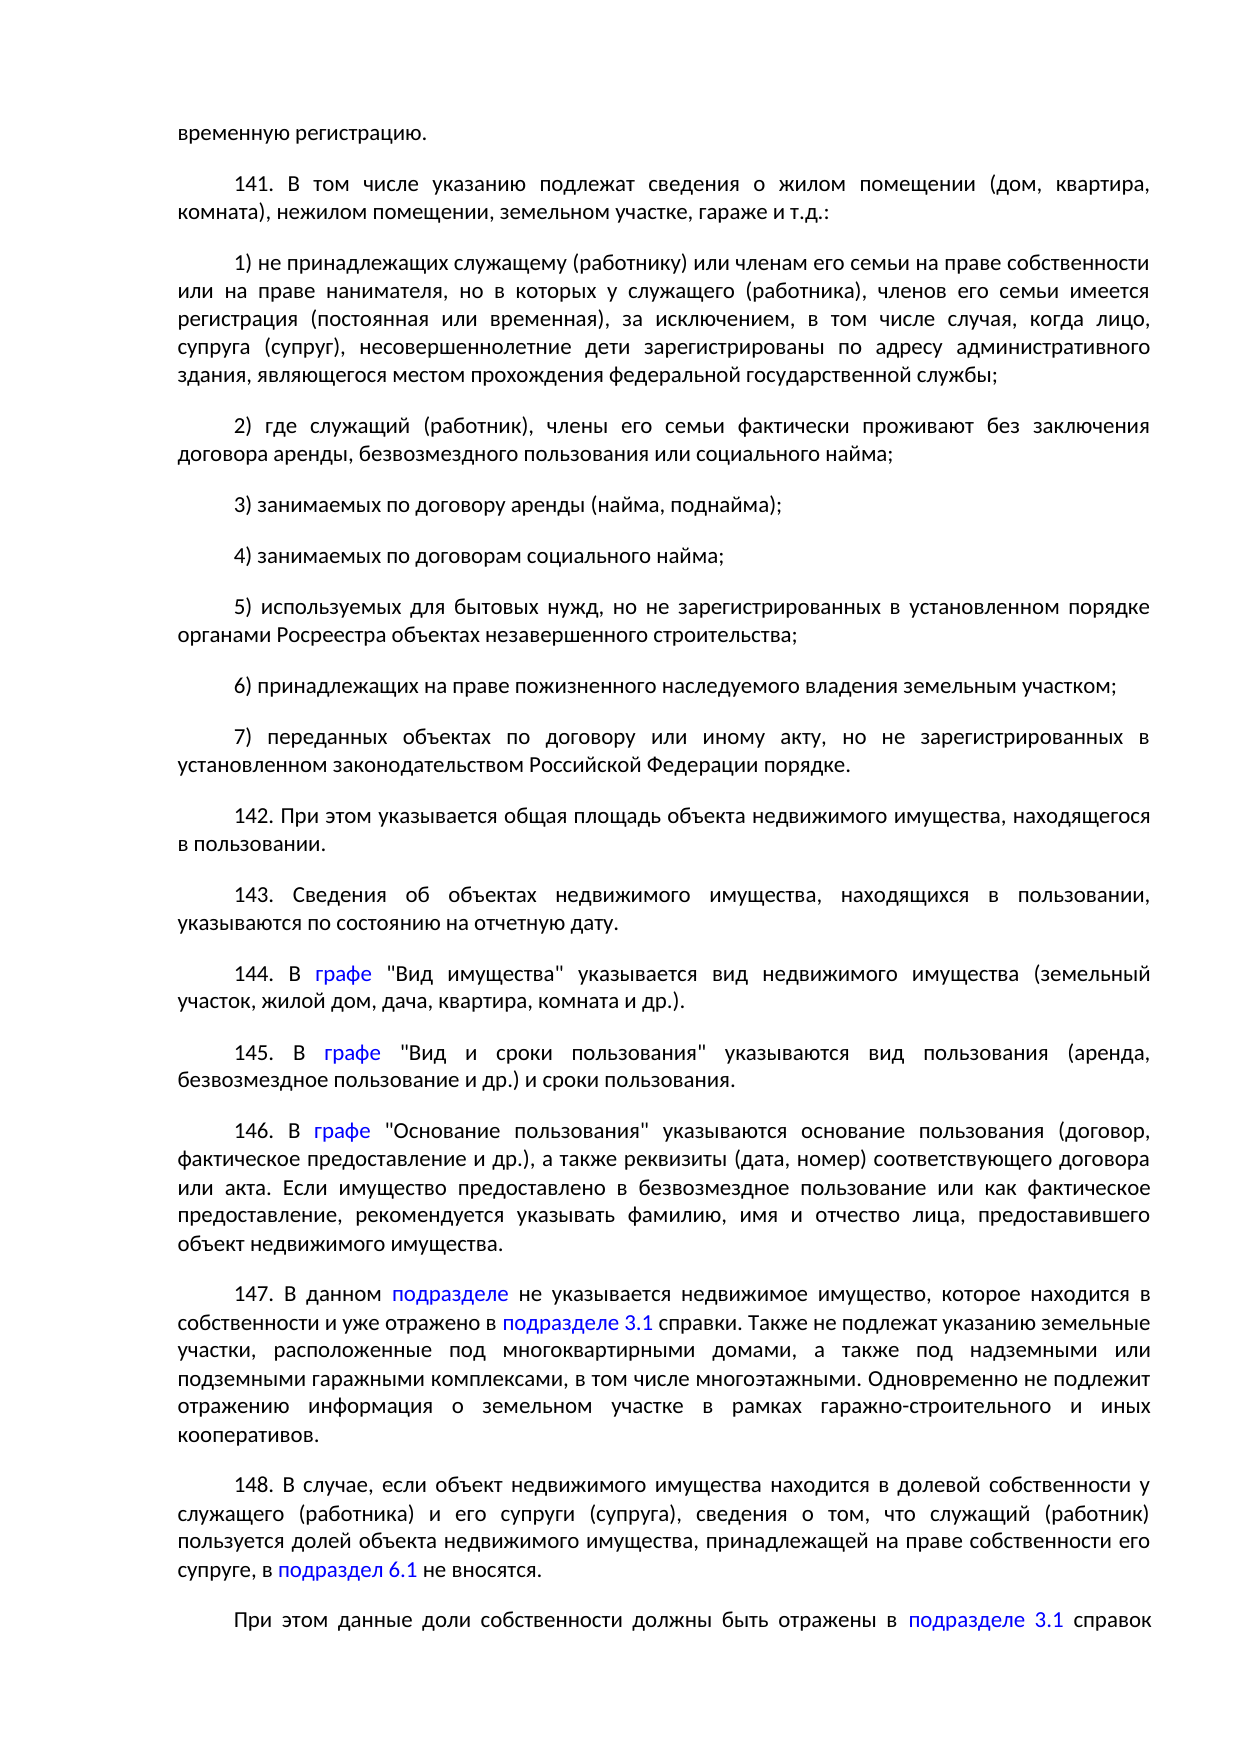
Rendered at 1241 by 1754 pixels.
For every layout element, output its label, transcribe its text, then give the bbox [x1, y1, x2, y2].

text 148. В случае, если объект недвижимого имущества находится в долевой собственности у служащего (работника) и его супруги (супруга), сведения о том, что служащий (работник) пользуется долей объекта недвижимого имущества, принадлежащей на праве собственности его супруге, в подраздел 6.1 не вносятся. [177, 1471, 1152, 1583]
text 3) занимаемых по договору аренды (найма, поднайма); [177, 490, 1152, 518]
text 147. В данном подразделе не указывается недвижимое имущество, которое находится в собственности и уже отражено в подразделе 3.1 справки. Также не подлежат указанию земельные участки, расположенные под многоквартирными домами, а также под надземными или подземными гаражными комплексами, в том числе многоэтажными. Одновременно не подлежит отражению информация о земельном участке в рамках гаражно-строительного и иных кооперативов. [177, 1279, 1152, 1448]
text 145. В графе "Вид и сроки пользования" указываются вид пользования (аренда, безвозмездное пользование и др.) и сроки пользования. [177, 1038, 1152, 1094]
text 144. В графе "Вид имущества" указывается вид недвижимого имущества (земельный участок, жилой дом, дача, квартира, комната и др.). [177, 959, 1152, 1015]
text 4) занимаемых по договорам социального найма; [177, 541, 1152, 569]
text 6) принадлежащих на праве пожизненного наследуемого владения земельным участком; [177, 671, 1152, 699]
text 142. При этом указывается общая площадь объекта недвижимого имущества, находящегося в пользовании. [177, 801, 1152, 857]
text 2) где служащий (работник), члены его семьи фактически проживают без заключения договора аренды, безвозмездного пользования или социального найма; [177, 411, 1152, 467]
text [177, 118, 1152, 146]
text 5) используемых для бытовых нужд, но не зарегистрированных в установленном порядке органами Росреестра объектах незавершенного строительства; [177, 592, 1152, 648]
text 141. В том числе указанию подлежат сведения о жилом помещении (дом, квартира, комната), нежилом помещении, земельном участке, гараже и т.д.: [177, 169, 1152, 225]
text 7) переданных объектах по договору или иному акту, но не зарегистрированных в установленном законодательством Российской Федерации порядке. [177, 722, 1152, 778]
text 1) не принадлежащих служащему (работнику) или членам его семьи на праве собственности или на праве нанимателя, но в которых у служащего (работника), членов его семьи имеется регистрация (постоянная или временная), за исключением, в том числе случая, когда лицо, супруга (супруг), несовершеннолетние дети зарегистрированы по адресу административного здания, являющегося местом прохождения федеральной государственной службы; [177, 248, 1152, 388]
text 143. Сведения об объектах недвижимого имущества, находящихся в пользовании, указываются по состоянию на отчетную дату. [177, 880, 1152, 936]
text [177, 1606, 1152, 1634]
text 146. В графе "Основание пользования" указываются основание пользования (договор, фактическое предоставление и др.), а также реквизиты (дата, номер) соответствующего договора или акта. Если имущество предоставлено в безвозмездное пользование или как фактическое предоставление, рекомендуется указывать фамилию, имя и отчество лица, предоставившего объект недвижимого имущества. [177, 1117, 1152, 1257]
